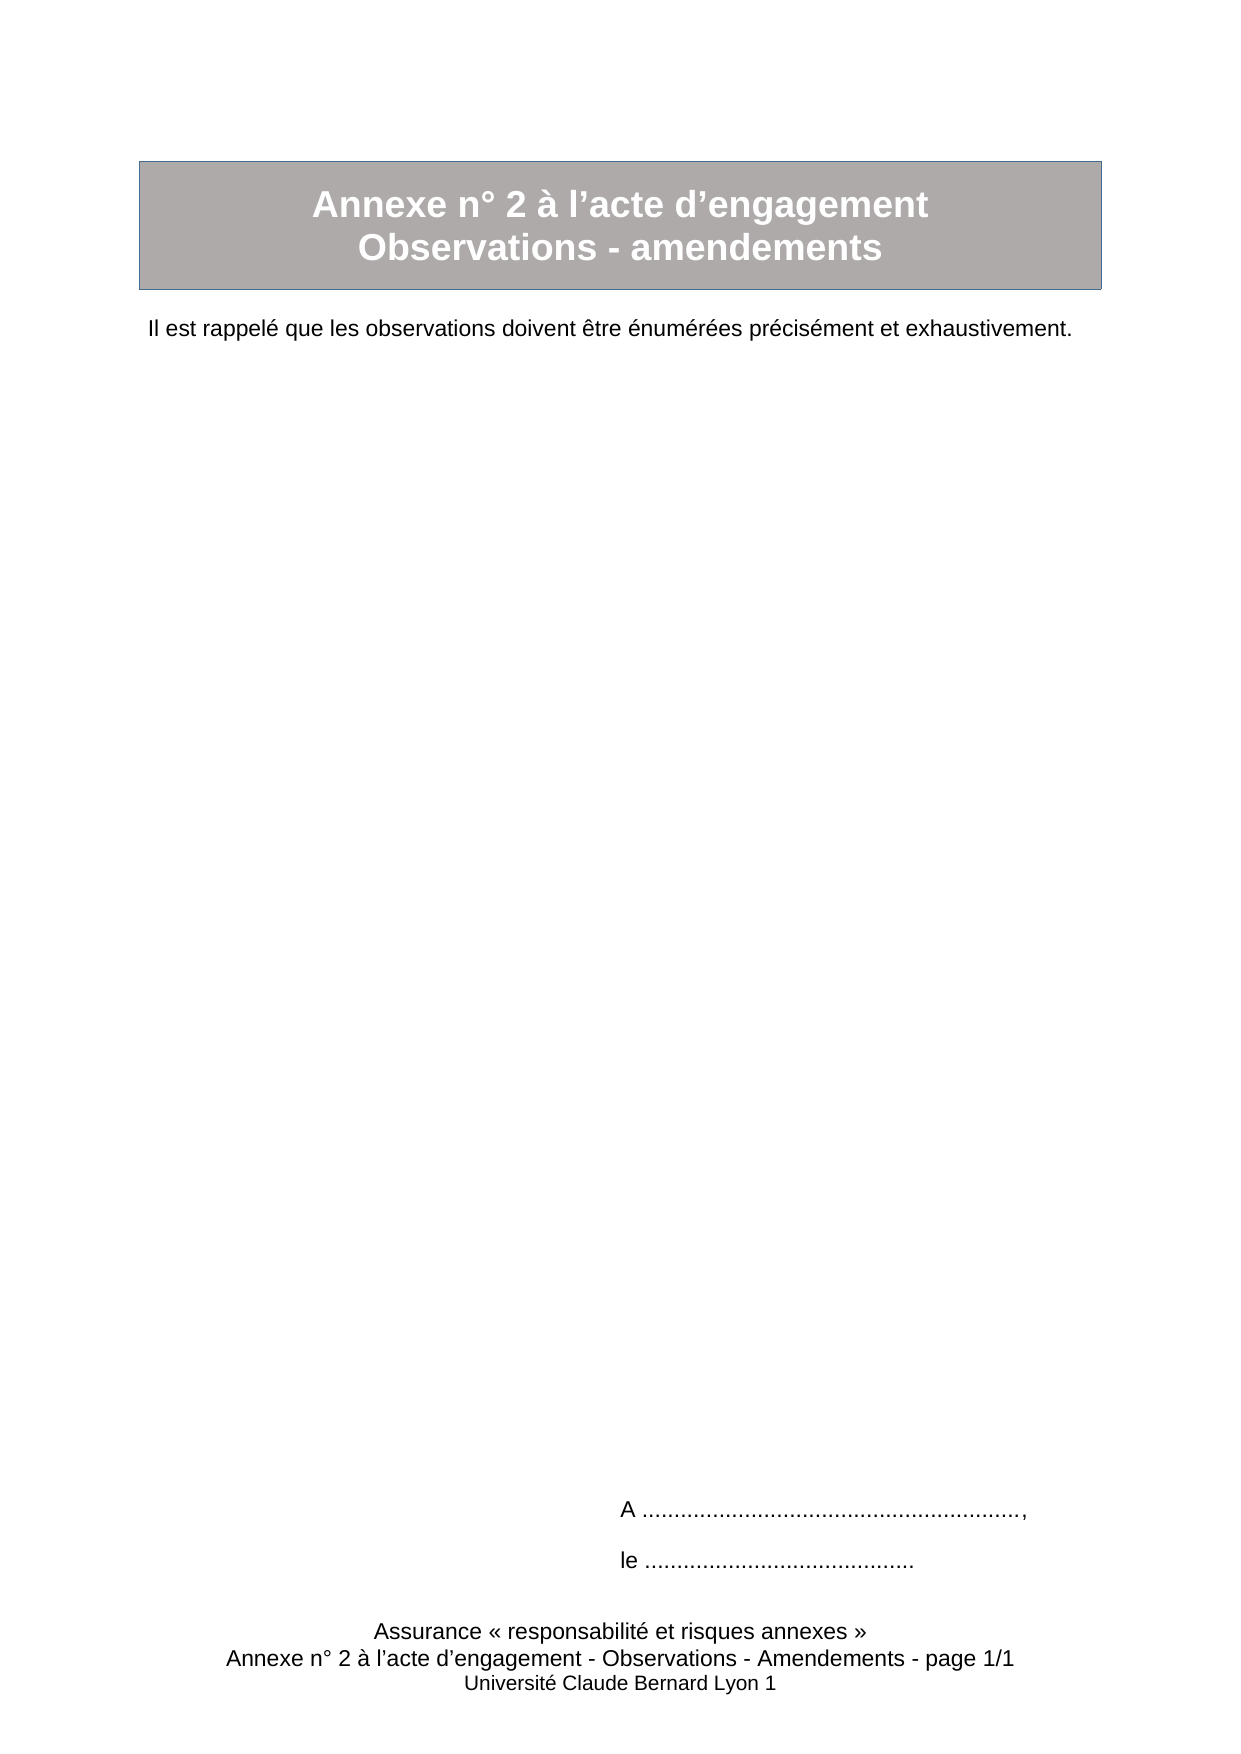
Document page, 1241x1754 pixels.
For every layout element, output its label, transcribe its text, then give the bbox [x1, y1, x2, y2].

text le [620, 1547, 1092, 1573]
text A , [620, 1496, 1092, 1522]
text Annexe n° 2 à l’acte d’engagement Observations - amendements [140, 162, 1101, 289]
list Il est rappelé que les observations doivent être énumérées précisément et exhaustivement. [148, 314, 1092, 341]
